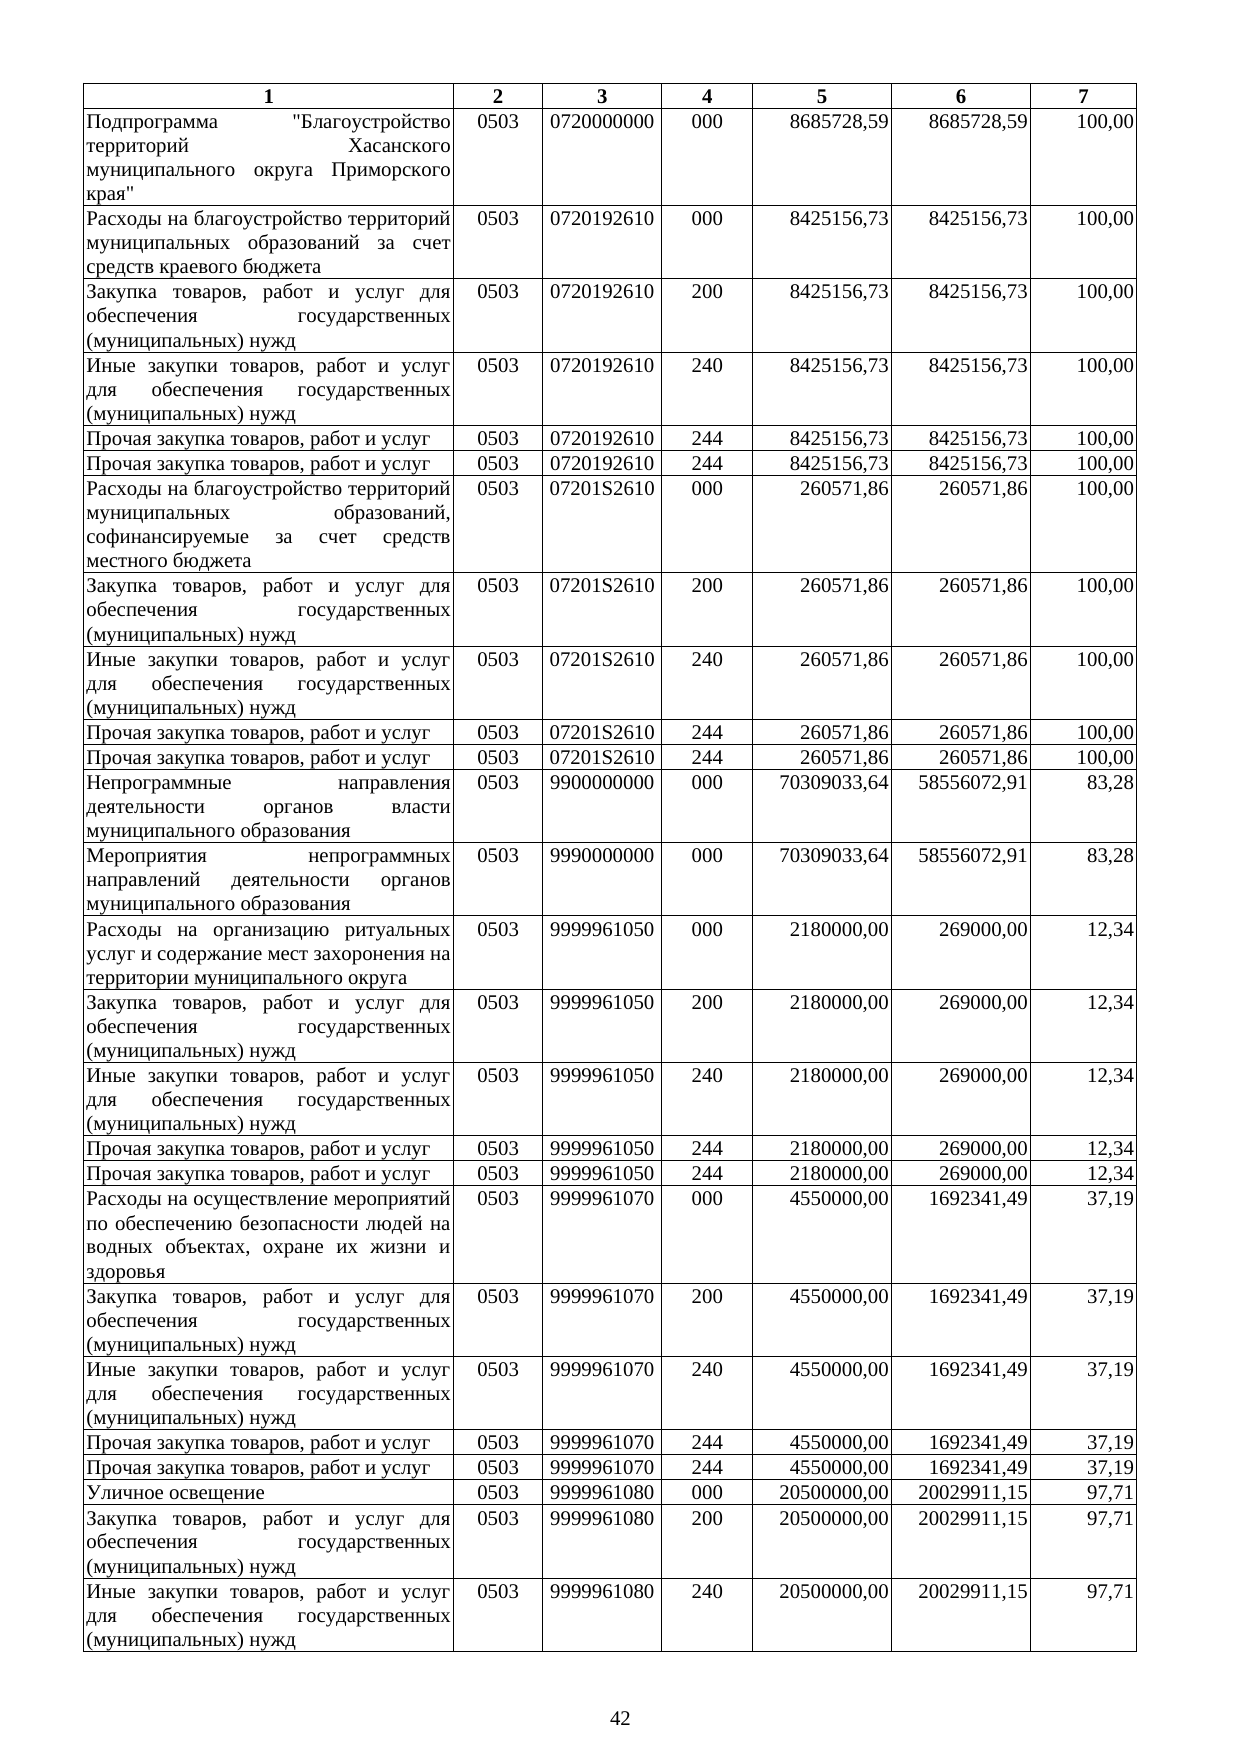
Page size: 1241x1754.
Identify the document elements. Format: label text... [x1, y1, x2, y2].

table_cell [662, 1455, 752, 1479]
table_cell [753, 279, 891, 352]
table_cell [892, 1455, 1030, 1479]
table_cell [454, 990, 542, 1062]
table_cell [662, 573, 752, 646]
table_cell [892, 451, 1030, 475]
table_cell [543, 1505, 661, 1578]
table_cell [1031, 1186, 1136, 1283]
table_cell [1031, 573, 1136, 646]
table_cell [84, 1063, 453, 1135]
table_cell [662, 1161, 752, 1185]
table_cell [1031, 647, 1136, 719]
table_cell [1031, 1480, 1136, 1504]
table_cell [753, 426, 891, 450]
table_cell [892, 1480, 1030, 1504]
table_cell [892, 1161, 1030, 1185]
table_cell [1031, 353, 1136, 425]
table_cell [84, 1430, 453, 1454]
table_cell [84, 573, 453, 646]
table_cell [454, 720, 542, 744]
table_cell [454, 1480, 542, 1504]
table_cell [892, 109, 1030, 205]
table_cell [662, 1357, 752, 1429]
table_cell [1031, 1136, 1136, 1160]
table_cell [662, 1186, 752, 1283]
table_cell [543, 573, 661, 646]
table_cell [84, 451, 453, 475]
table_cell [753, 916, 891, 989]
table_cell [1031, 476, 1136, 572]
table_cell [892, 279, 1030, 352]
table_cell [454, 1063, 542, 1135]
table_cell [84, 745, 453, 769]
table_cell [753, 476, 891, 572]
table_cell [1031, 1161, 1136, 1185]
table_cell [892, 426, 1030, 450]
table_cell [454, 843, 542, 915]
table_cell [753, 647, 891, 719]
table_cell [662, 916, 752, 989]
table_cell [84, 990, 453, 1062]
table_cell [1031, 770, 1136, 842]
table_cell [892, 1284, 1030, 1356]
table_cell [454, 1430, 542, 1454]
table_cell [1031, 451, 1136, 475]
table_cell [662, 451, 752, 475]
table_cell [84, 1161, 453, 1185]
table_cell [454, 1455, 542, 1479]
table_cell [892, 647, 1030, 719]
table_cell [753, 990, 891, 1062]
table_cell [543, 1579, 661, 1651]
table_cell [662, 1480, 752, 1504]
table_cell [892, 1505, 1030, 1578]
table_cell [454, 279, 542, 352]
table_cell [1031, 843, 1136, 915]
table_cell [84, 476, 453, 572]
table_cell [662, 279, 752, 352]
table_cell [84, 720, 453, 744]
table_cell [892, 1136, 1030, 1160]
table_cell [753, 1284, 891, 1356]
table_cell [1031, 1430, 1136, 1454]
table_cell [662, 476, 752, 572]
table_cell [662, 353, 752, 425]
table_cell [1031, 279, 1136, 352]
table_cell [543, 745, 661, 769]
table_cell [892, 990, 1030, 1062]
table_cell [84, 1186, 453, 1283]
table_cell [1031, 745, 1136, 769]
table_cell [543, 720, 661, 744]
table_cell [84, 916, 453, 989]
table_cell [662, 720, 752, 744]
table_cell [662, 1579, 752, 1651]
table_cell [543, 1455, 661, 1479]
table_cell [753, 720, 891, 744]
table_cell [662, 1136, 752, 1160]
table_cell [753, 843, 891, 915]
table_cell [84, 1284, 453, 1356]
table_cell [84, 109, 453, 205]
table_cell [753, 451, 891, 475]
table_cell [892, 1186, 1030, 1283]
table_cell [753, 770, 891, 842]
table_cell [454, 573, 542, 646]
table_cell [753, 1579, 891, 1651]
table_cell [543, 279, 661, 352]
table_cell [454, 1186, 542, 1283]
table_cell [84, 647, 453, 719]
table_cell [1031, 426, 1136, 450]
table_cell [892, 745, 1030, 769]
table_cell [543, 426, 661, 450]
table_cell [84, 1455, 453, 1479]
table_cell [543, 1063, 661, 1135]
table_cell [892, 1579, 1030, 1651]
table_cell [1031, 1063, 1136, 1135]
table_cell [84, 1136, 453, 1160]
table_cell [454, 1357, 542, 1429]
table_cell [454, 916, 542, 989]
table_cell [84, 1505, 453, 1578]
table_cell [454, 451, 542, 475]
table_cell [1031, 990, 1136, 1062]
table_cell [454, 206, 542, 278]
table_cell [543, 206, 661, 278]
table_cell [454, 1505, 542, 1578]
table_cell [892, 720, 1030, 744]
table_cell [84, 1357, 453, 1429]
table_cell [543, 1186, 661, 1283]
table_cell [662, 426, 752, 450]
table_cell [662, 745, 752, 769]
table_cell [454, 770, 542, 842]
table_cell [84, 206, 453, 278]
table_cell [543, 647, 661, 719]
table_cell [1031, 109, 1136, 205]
table_header 3 [543, 84, 661, 108]
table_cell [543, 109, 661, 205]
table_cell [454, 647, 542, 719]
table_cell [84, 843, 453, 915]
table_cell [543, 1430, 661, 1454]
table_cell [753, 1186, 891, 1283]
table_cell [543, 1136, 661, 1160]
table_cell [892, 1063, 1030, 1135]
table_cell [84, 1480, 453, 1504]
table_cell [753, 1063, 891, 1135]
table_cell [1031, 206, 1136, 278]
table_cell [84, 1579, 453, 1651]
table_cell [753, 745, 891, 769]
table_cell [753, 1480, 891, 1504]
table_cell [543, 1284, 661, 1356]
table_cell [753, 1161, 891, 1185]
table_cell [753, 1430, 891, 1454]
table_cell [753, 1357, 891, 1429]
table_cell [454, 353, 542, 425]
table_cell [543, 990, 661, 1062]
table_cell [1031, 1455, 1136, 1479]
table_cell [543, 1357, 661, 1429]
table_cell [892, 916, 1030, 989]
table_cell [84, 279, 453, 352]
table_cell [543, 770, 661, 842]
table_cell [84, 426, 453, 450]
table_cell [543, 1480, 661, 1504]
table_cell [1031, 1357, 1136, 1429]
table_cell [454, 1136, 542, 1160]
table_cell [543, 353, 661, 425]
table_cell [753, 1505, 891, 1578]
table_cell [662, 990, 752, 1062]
table_header 4 [662, 84, 752, 108]
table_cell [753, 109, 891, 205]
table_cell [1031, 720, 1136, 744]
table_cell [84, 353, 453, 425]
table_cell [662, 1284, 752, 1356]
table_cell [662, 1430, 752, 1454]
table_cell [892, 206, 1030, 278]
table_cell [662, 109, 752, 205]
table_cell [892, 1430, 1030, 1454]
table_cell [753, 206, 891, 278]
table_header 7 [1031, 84, 1136, 108]
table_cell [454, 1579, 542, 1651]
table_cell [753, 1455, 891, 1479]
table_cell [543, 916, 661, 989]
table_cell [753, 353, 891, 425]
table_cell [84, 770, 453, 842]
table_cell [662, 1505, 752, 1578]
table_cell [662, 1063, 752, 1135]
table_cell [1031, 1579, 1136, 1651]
table_header 1 [84, 84, 453, 108]
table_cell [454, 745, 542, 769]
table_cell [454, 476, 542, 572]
table_header 2 [454, 84, 542, 108]
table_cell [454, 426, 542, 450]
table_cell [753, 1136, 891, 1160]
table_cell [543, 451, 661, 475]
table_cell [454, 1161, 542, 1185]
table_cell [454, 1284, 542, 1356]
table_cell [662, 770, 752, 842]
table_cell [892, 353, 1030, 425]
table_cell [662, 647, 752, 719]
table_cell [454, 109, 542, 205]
table_header 6 [892, 84, 1030, 108]
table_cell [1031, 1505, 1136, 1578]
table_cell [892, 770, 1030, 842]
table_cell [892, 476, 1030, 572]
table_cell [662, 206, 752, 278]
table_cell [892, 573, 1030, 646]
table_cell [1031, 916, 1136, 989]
table_header 5 [753, 84, 891, 108]
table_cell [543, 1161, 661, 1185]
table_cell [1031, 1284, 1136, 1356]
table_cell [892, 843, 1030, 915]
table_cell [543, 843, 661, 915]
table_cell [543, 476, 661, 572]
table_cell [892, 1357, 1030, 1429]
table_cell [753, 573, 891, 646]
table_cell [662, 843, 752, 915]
